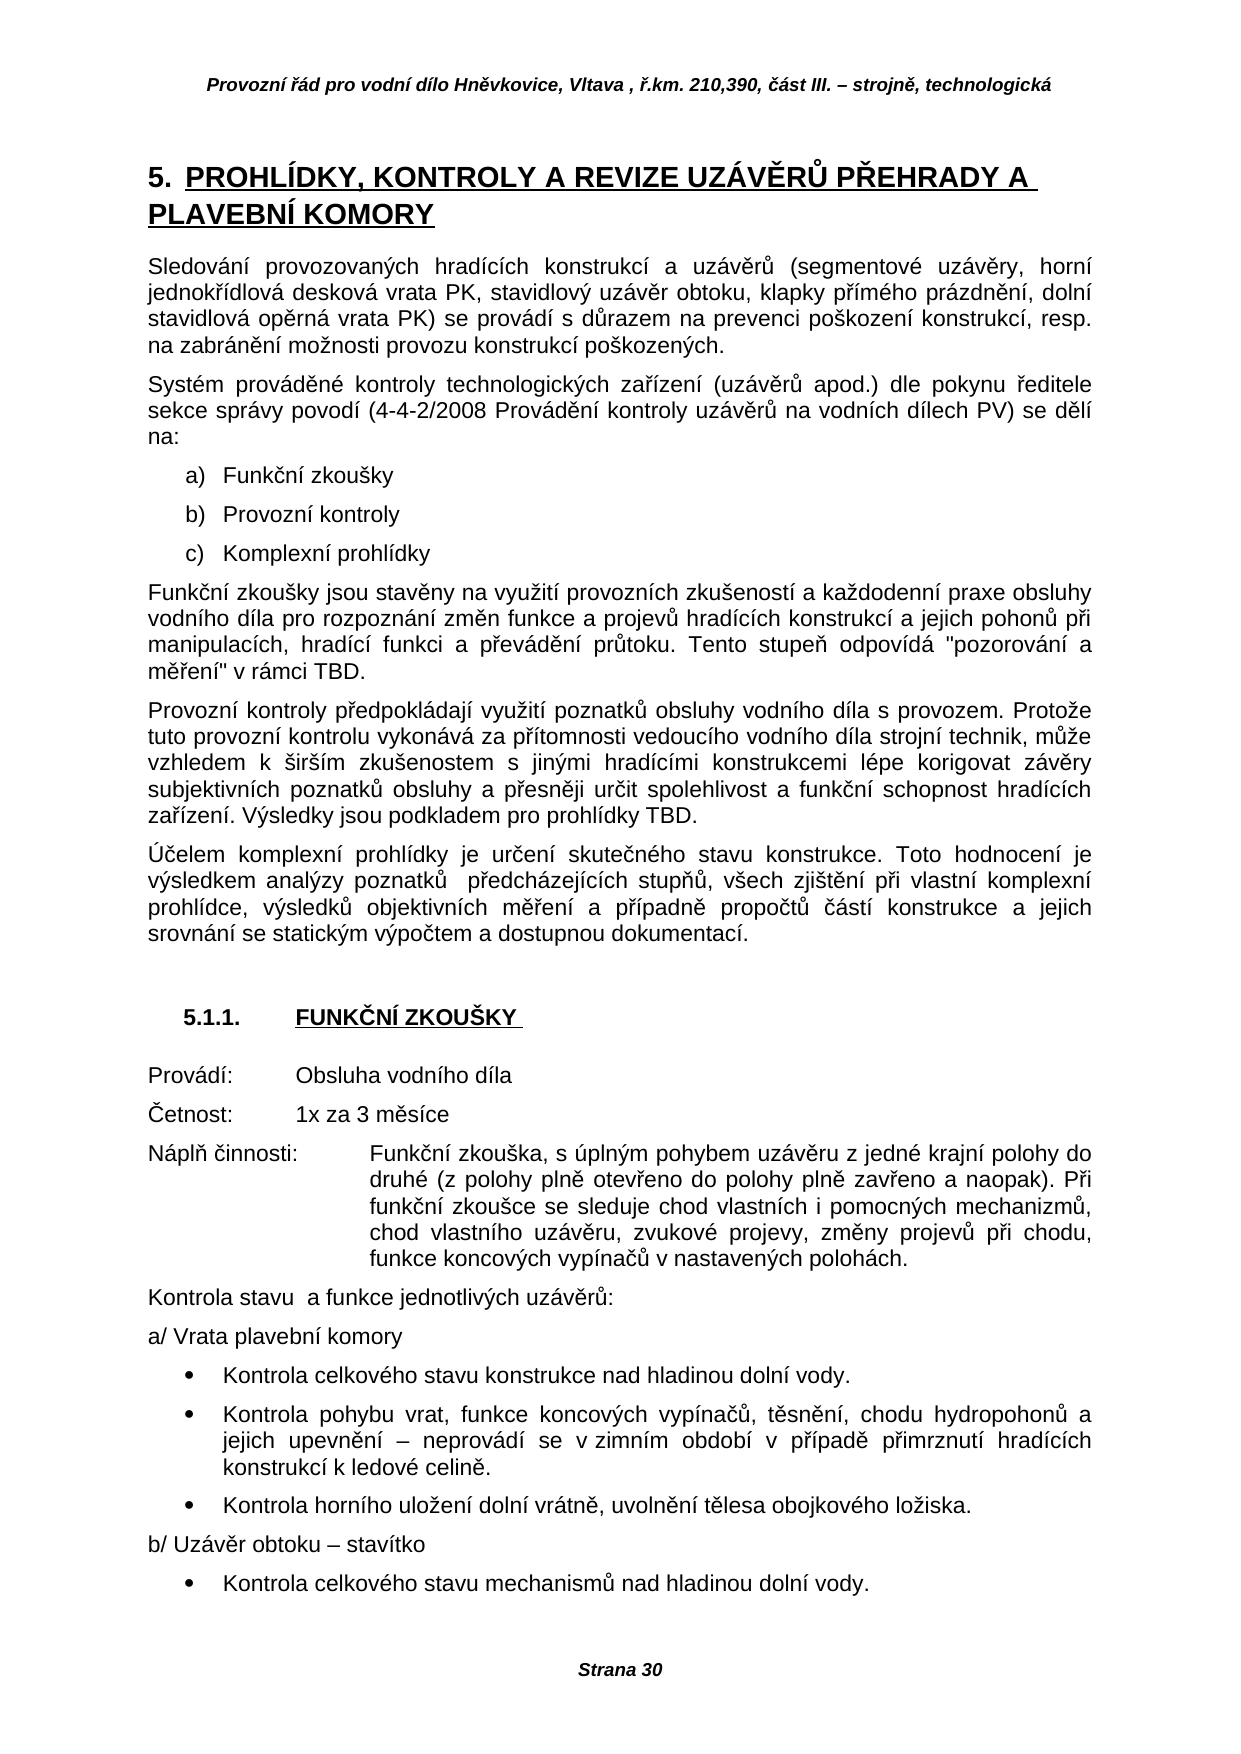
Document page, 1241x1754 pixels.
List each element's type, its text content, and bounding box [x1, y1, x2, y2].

list Kontrola celkového stavu konstrukce nad hladinou dolní vody. [185, 1362, 1092, 1388]
subtitle Funkční zkoušky [183, 1004, 1092, 1030]
text b/ Uzávěr obtoku – stavítko [148, 1531, 1092, 1557]
list Kontrola celkového stavu mechanismů nad hladinou dolní vody. [185, 1570, 1092, 1596]
text Sledování provozovaných hradících konstrukcí a uzávěrů (segmentové uzávěry, horní jednokřídlová desková vrata PK, stavidlový uzávěr obtoku, klapky přímého prázdnění, dolní stavidlová opěrná vrata PK) se provádí s důrazem na prevenci poškození konstrukcí, resp. na zabránění možnosti provozu konstrukcí poškozených. [148, 253, 1092, 358]
text Četnost: 1x za 3 měsíce [148, 1101, 1092, 1127]
text Systém prováděné kontroly technologických zařízení (uzávěrů apod.) dle pokynu ředitele sekce správy povodí (4-4-2/2008 Provádění kontroly uzávěrů na vodních dílech PV) se dělí na: [148, 371, 1092, 450]
list Komplexní prohlídky [185, 540, 1092, 566]
list Funkční zkoušky [185, 462, 1092, 488]
text Provádí: Obsluha vodního díla [148, 1062, 1092, 1088]
text Provozní kontroly předpokládají využití poznatků obsluhy vodního díla s provozem. Protože tuto provozní kontrolu vykonává za přítomnosti vedoucího vodního díla strojní technik, může vzhledem k širším zkušenostem s jinými hradícími konstrukcemi lépe korigovat závěry subjektivních poznatků obsluhy a přesněji určit spolehlivost a funkční schopnost hradících zařízení. Výsledky jsou podkladem pro prohlídky TBD. [148, 697, 1092, 828]
subtitle Prohlídky, kontroly a revize uzávěrů přehrady a plavební komory [148, 160, 1092, 231]
text Náplň činnosti: Funkční zkouška, s úplným pohybem uzávěru z jedné krajní polohy do druhé (z polohy plně otevřeno do polohy plně zavřeno a naopak). Při funkční zkoušce se sleduje chod vlastních i pomocných mechanizmů, chod vlastního uzávěru, zvukové projevy, změny projevů při chodu, funkce koncových vypínačů v nastavených polohách. [148, 1140, 1092, 1272]
text Kontrola stavu a funkce jednotlivých uzávěrů: [148, 1284, 1092, 1311]
text Funkční zkoušky jsou stavěny na využití provozních zkušeností a každodenní praxe obsluhy vodního díla pro rozpoznání změn funkce a projevů hradících konstrukcí a jejich pohonů při manipulacích, hradící funkci a převádění průtoku. Tento stupeň odpovídá "pozorování a měření" v rámci TBD. [148, 579, 1092, 684]
list Kontrola horního uložení dolní vrátně, uvolnění tělesa obojkového ložiska. [185, 1492, 1092, 1519]
text Účelem komplexní prohlídky je určení skutečného stavu konstrukce. Toto hodnocení je výsledkem analýzy poznatků předcházejících stupňů, všech zjištění při vlastní komplexní prohlídce, výsledků objektivních měření a případně propočtů částí konstrukce a jejich srovnání se statickým výpočtem a dostupnou dokumentací. [148, 841, 1092, 946]
list Provozní kontroly [185, 501, 1092, 527]
text a/ Vrata plavební komory [148, 1323, 1092, 1349]
list Kontrola pohybu vrat, funkce koncových vypínačů, těsnění, chodu hydropohonů a jejich upevnění – neprovádí se v zimním období v případě přimrznutí hradících konstrukcí k ledové celině. [185, 1401, 1092, 1480]
